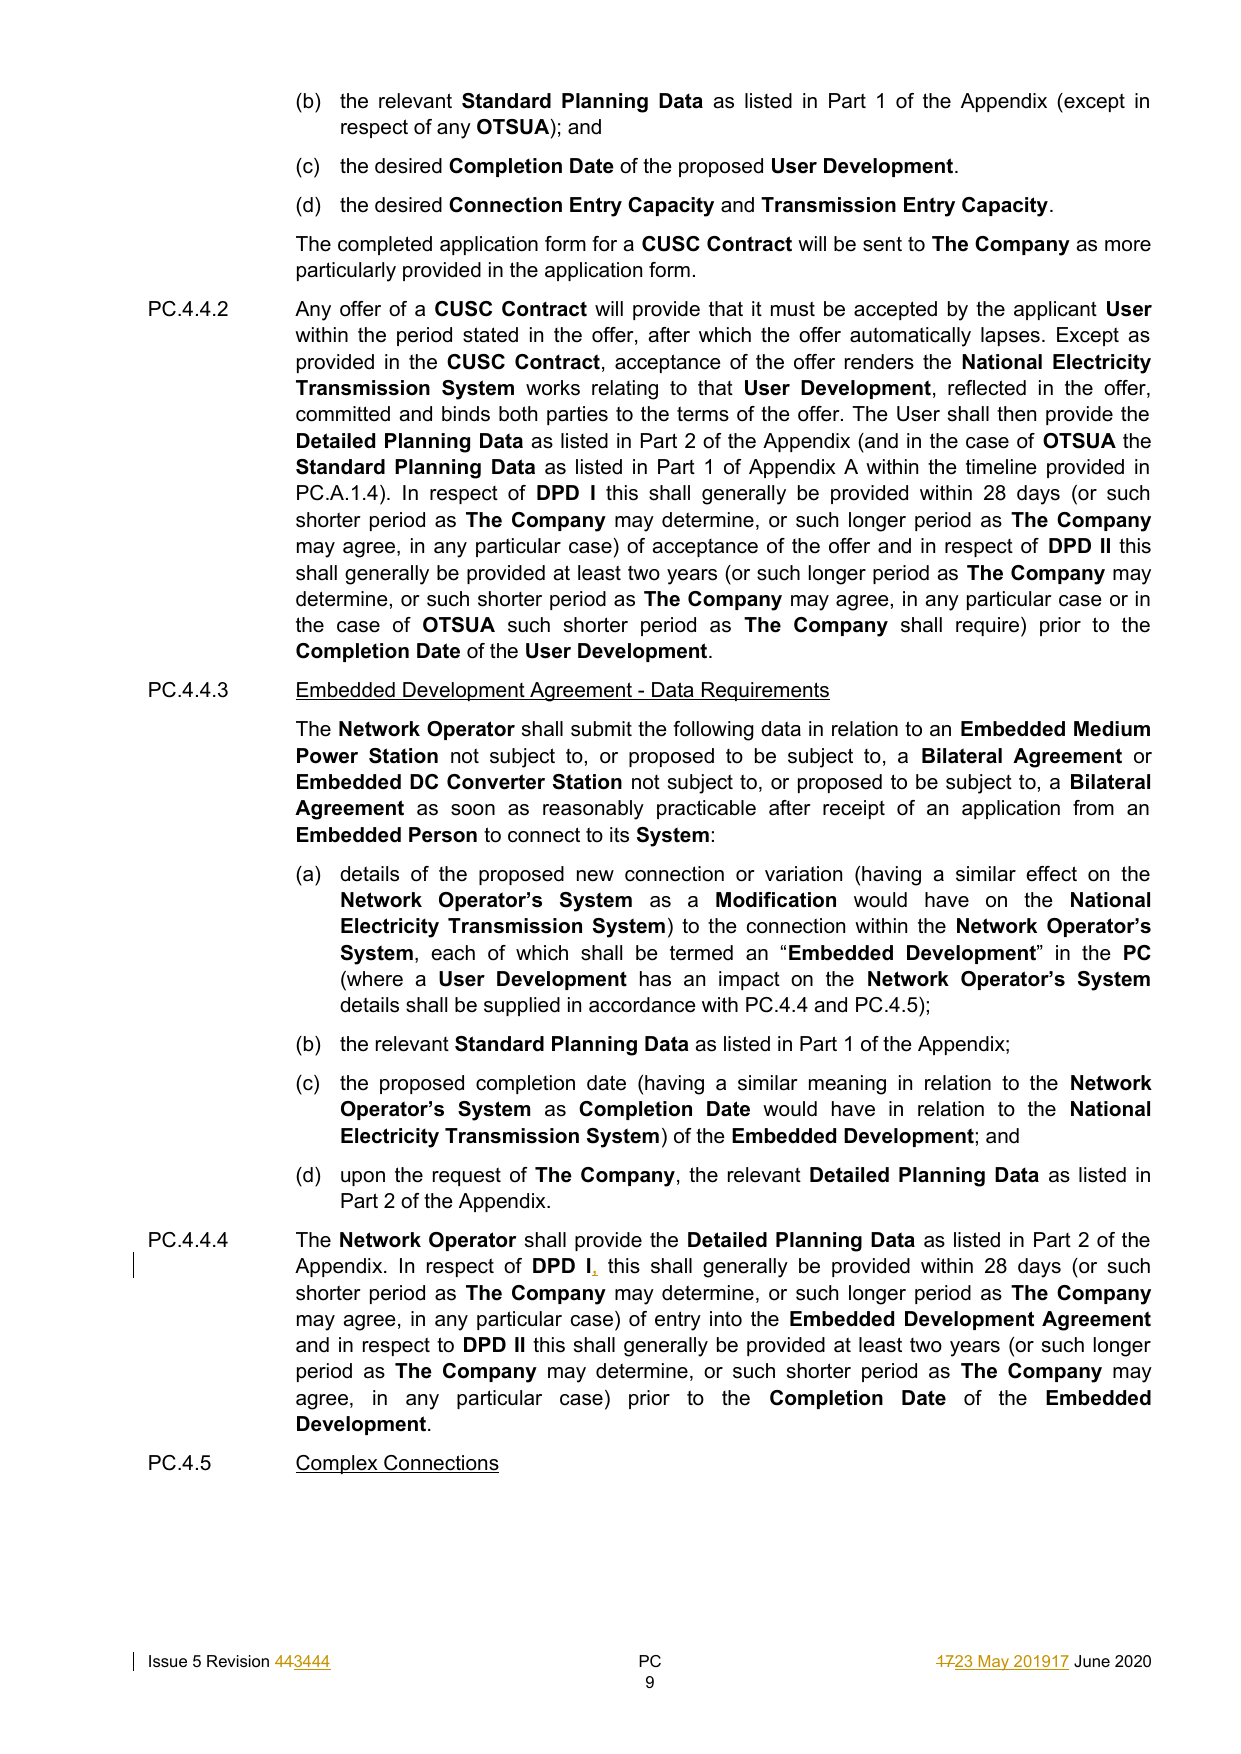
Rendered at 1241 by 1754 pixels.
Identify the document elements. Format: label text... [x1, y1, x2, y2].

text (d) the desired Connection Entry Capacity and Transmission Entry Capacity. [295, 193, 1152, 217]
text PC.4.4.3 Embedded Development Agreement - Data Requirements [148, 678, 1152, 702]
text PC.4.4.2 Any offer of a CUSC Contract will provide that it must be accepted by the applicant User within the period stated in the offer, after which the offer automatically lapses. Except as provided in the CUSC Contract, acceptance of the offer renders the National Electricity Transmission System works relating to that User Development, reflected in the offer, committed and binds both parties to the terms of the offer. The User shall then provide the Detailed Planning Data as listed in Part 2 of the Appendix (and in the case of OTSUA the Standard Planning Data as listed in Part 1 of Appendix A within the timeline provided in PC.A.1.4). In respect of DPD I this shall generally be provided within 28 days (or such shorter period as The Company may determine, or such longer period as The Company may agree, in any particular case) of acceptance of the offer and in respect of DPD II this shall generally be provided at least two years (or such longer period as The Company may determine, or such shorter period as The Company may agree, in any particular case or in the case of OTSUA such shorter period as The Company shall require) prior to the Completion Date of the User Development. [148, 297, 1152, 663]
text PC.4.5 Complex Connections [148, 1451, 1152, 1475]
text (a) details of the proposed new connection or variation (having a similar effect on the Network Operator’s System as a Modification would have on the National Electricity Transmission System) to the connection within the Network Operator’s System, each of which shall be termed an “Embedded Development” in the PC (where a User Development has an impact on the Network Operator’s System details shall be supplied in accordance with PC.4.4 and PC.4.5); [295, 861, 1152, 1017]
text The Network Operator shall submit the following data in relation to an Embedded Medium Power Station not subject to, or proposed to be subject to, a Bilateral Agreement or Embedded DC Converter Station not subject to, or proposed to be subject to, a Bilateral Agreement as soon as reasonably practicable after receipt of an application from an Embedded Person to connect to its System: [148, 717, 1152, 846]
text PC.4.4.4 The Network Operator shall provide the Detailed Planning Data as listed in Part 2 of the Appendix. In respect of DPD I this shall generally be provided within 28 days (or such shorter period as The Company may determine, or such longer period as The Company may agree, in any particular case) of entry into the Embedded Development Agreement and in respect to DPD II this shall generally be provided at least two years (or such longer period as The Company may determine, or such shorter period as The Company may agree, in any particular case) prior to the Completion Date of the Embedded Development. [148, 1228, 1152, 1436]
text The completed application form for a CUSC Contract will be sent to The Company as more particularly provided in the application form. [148, 232, 1152, 282]
text (b) the relevant Standard Planning Data as listed in Part 1 of the Appendix; [295, 1032, 1152, 1056]
text (c) the desired Completion Date of the proposed User Development. [295, 154, 1152, 178]
text (d) upon the request of The Company, the relevant Detailed Planning Data as listed in Part 2 of the Appendix. [295, 1162, 1152, 1213]
text (b) the relevant Standard Planning Data as listed in Part 1 of the Appendix (except in respect of any OTSUA); and [295, 89, 1152, 139]
text (c) the proposed completion date (having a similar meaning in relation to the Network Operator’s System as Completion Date would have in relation to the National Electricity Transmission System) of the Embedded Development; and [295, 1071, 1152, 1147]
